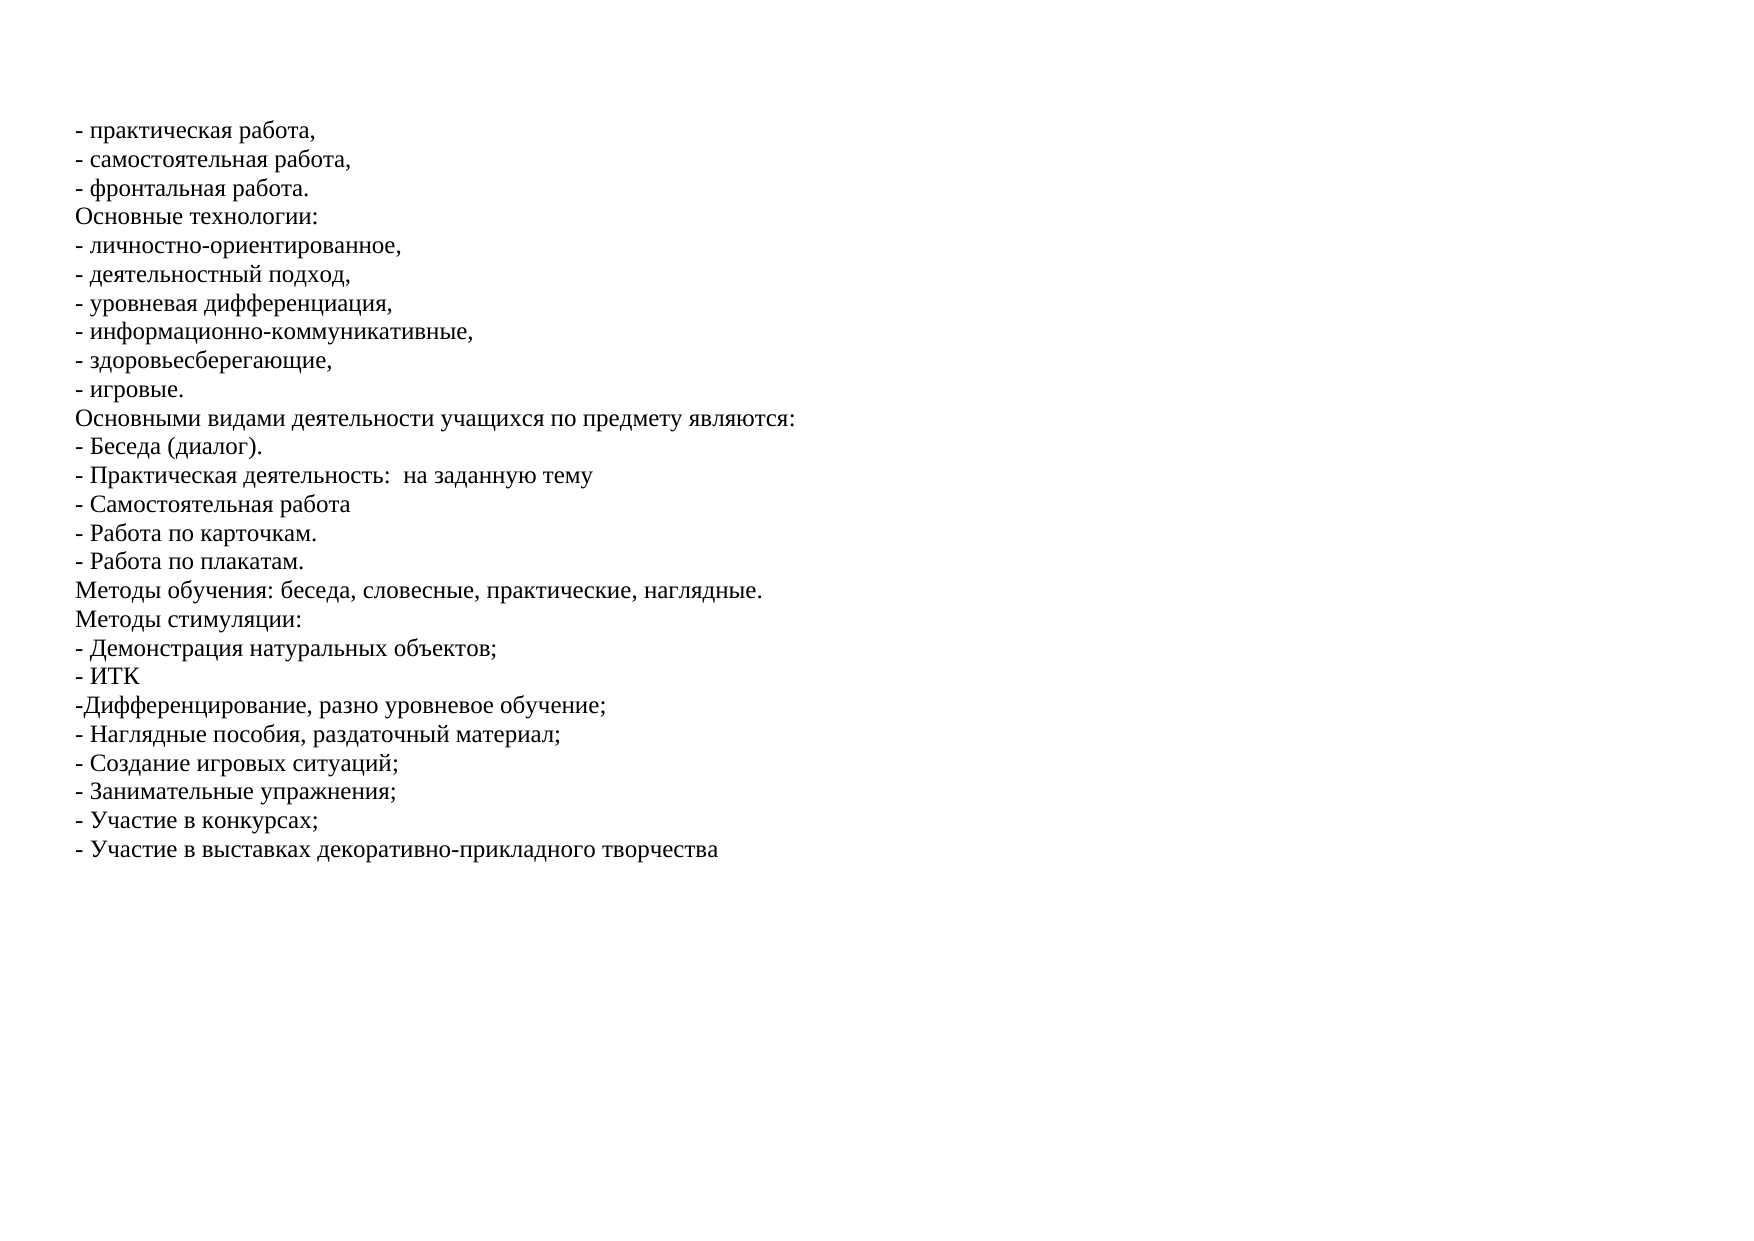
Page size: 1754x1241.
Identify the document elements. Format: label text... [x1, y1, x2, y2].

text - фронтальная работа. [75, 173, 1679, 201]
text - личностно-ориентированное, [75, 230, 1679, 259]
text Методы обучения: беседа, словесные, практические, наглядные. [75, 575, 1679, 604]
text - Создание игровых ситуаций; [75, 748, 1679, 776]
text - информационно-коммуникативные, [75, 316, 1679, 345]
text - Участие в выставках декоративно-прикладного творчества [75, 834, 1679, 863]
text - практическая работа, [75, 115, 1679, 144]
text - Беседа (диалог). [75, 431, 1679, 460]
text -Дифференцирование, разно уровневое обучение; [75, 690, 1679, 719]
text - здоровьесберегающие, [75, 345, 1679, 374]
text - Демонстрация натуральных объектов; [75, 633, 1679, 661]
text Основные технологии: [75, 201, 1679, 230]
text - деятельностный подход, [75, 259, 1679, 288]
text - Практическая деятельность: на заданную тему [75, 460, 1679, 489]
text Методы стимуляции: [75, 604, 1679, 633]
text - самостоятельная работа, [75, 144, 1679, 173]
text Основными видами деятельности учащихся по предмету являются: [75, 403, 1679, 431]
text - Наглядные пособия, раздаточный материал; [75, 719, 1679, 748]
text - Занимательные упражнения; [75, 776, 1679, 805]
text - Работа по плакатам. [75, 546, 1679, 575]
text - Работа по карточкам. [75, 518, 1679, 546]
text - Участие в конкурсах; [75, 805, 1679, 834]
text - уровневая дифференциация, [75, 288, 1679, 316]
text - игровые. [75, 374, 1679, 403]
text - Самостоятельная работа [75, 489, 1679, 518]
text - ИТК [75, 661, 1679, 690]
